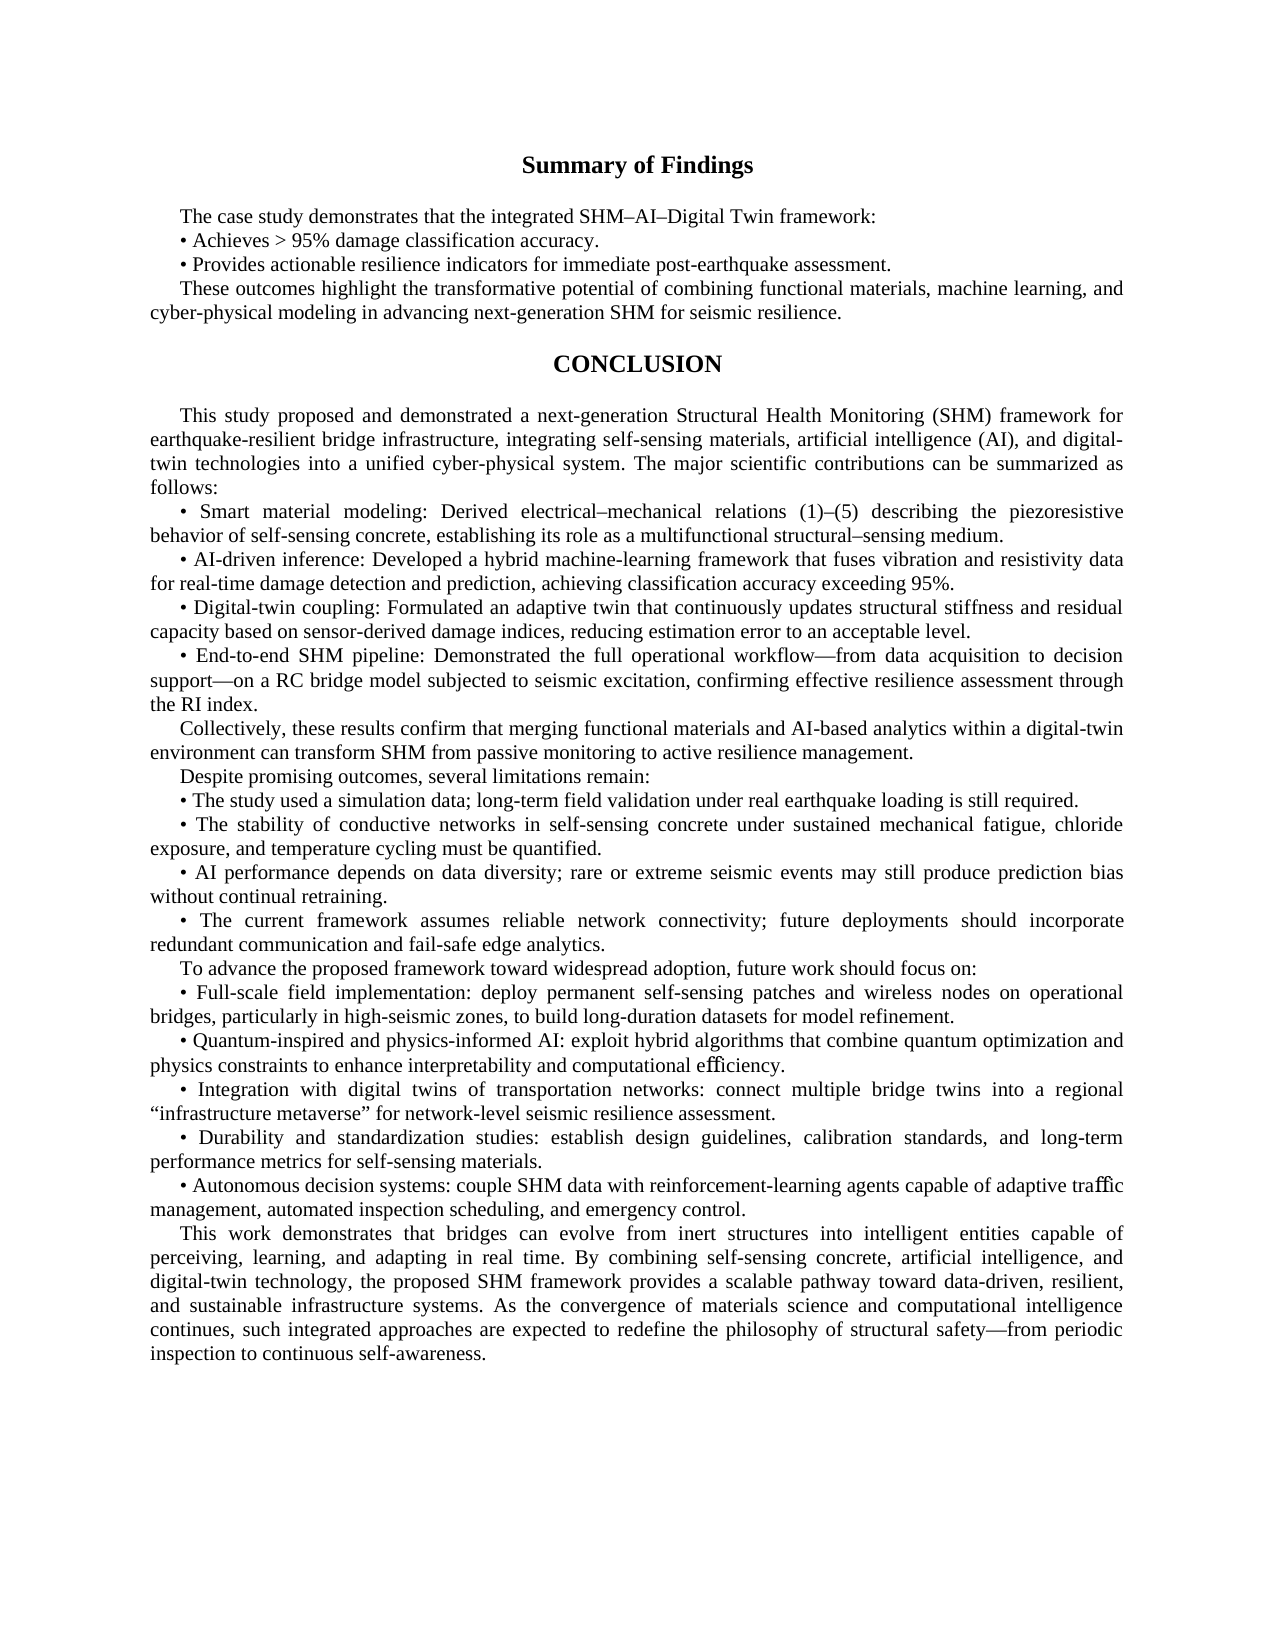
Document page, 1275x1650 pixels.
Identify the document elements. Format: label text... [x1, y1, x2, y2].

text To advance the proposed framework toward widespread adoption, future work should focus on: [150, 956, 1125, 980]
text Despite promising outcomes, several limitations remain: [150, 764, 1125, 788]
text • AI-driven inference: Developed a hybrid machine-learning framework that fuses vibration and resistivity data for real-time damage detection and prediction, achieving classification accuracy exceeding 95%. [150, 547, 1125, 595]
text • The current framework assumes reliable network connectivity; future deployments should incorporate redundant communication and fail-safe edge analytics. [150, 908, 1125, 956]
subtitle CONCLUSION [150, 349, 1125, 378]
text The case study demonstrates that the integrated SHM–AI–Digital Twin framework: [150, 204, 1125, 228]
text • The study used a simulation data; long-term field validation under real earthquake loading is still required. [150, 788, 1125, 812]
text • AI performance depends on data diversity; rare or extreme seismic events may still produce prediction bias without continual retraining. [150, 860, 1125, 908]
text • Provides actionable resilience indicators for immediate post-earthquake assessment. [150, 252, 1125, 276]
text These outcomes highlight the transformative potential of combining functional materials, machine learning, and cyber-physical modeling in advancing next-generation SHM for seismic resilience. [150, 276, 1125, 324]
text • Autonomous decision systems: couple SHM data with reinforcement-learning agents capable of adaptive traﬀic management, automated inspection scheduling, and emergency control. [150, 1173, 1125, 1221]
text This work demonstrates that bridges can evolve from inert structures into intelligent entities capable of perceiving, learning, and adapting in real time. By combining self-sensing concrete, artificial intelligence, and digital-twin technology, the proposed SHM framework provides a scalable pathway toward data-driven, resilient, and sustainable infrastructure systems. As the convergence of materials science and computational intelligence continues, such integrated approaches are expected to redefine the philosophy of structural safety—from periodic inspection to continuous self-awareness. [150, 1221, 1125, 1365]
text This study proposed and demonstrated a next-generation Structural Health Monitoring (SHM) framework for earthquake-resilient bridge infrastructure, integrating self-sensing materials, artificial intelligence (AI), and digital-twin technologies into a unified cyber-physical system. The major scientific contributions can be summarized as follows: [150, 403, 1125, 499]
text • Integration with digital twins of transportation networks: connect multiple bridge twins into a regional “infrastructure metaverse” for network-level seismic resilience assessment. [150, 1077, 1125, 1125]
text • Achieves > 95% damage classification accuracy. [150, 228, 1125, 252]
text • Full-scale field implementation: deploy permanent self-sensing patches and wireless nodes on operational bridges, particularly in high-seismic zones, to build long-duration datasets for model refinement. [150, 980, 1125, 1028]
text • Quantum-inspired and physics-informed AI: exploit hybrid algorithms that combine quantum optimization and physics constraints to enhance interpretability and computational eﬀiciency. [150, 1028, 1125, 1077]
text • Durability and standardization studies: establish design guidelines, calibration standards, and long-term performance metrics for self-sensing materials. [150, 1125, 1125, 1173]
subtitle Summary of Findings [150, 150, 1125, 179]
text • The stability of conductive networks in self-sensing concrete under sustained mechanical fatigue, chloride exposure, and temperature cycling must be quantified. [150, 812, 1125, 860]
text • End-to-end SHM pipeline: Demonstrated the full operational workflow—from data acquisition to decision support—on a RC bridge model subjected to seismic excitation, confirming effective resilience assessment through the RI index. [150, 643, 1125, 716]
text • Smart material modeling: Derived electrical–mechanical relations (1)–(5) describing the piezoresistive behavior of self-sensing concrete, establishing its role as a multifunctional structural–sensing medium. [150, 499, 1125, 547]
text • Digital-twin coupling: Formulated an adaptive twin that continuously updates structural stiffness and residual capacity based on sensor-derived damage indices, reducing estimation error to an acceptable level. [150, 595, 1125, 643]
text Collectively, these results confirm that merging functional materials and AI-based analytics within a digital-twin environment can transform SHM from passive monitoring to active resilience management. [150, 716, 1125, 764]
